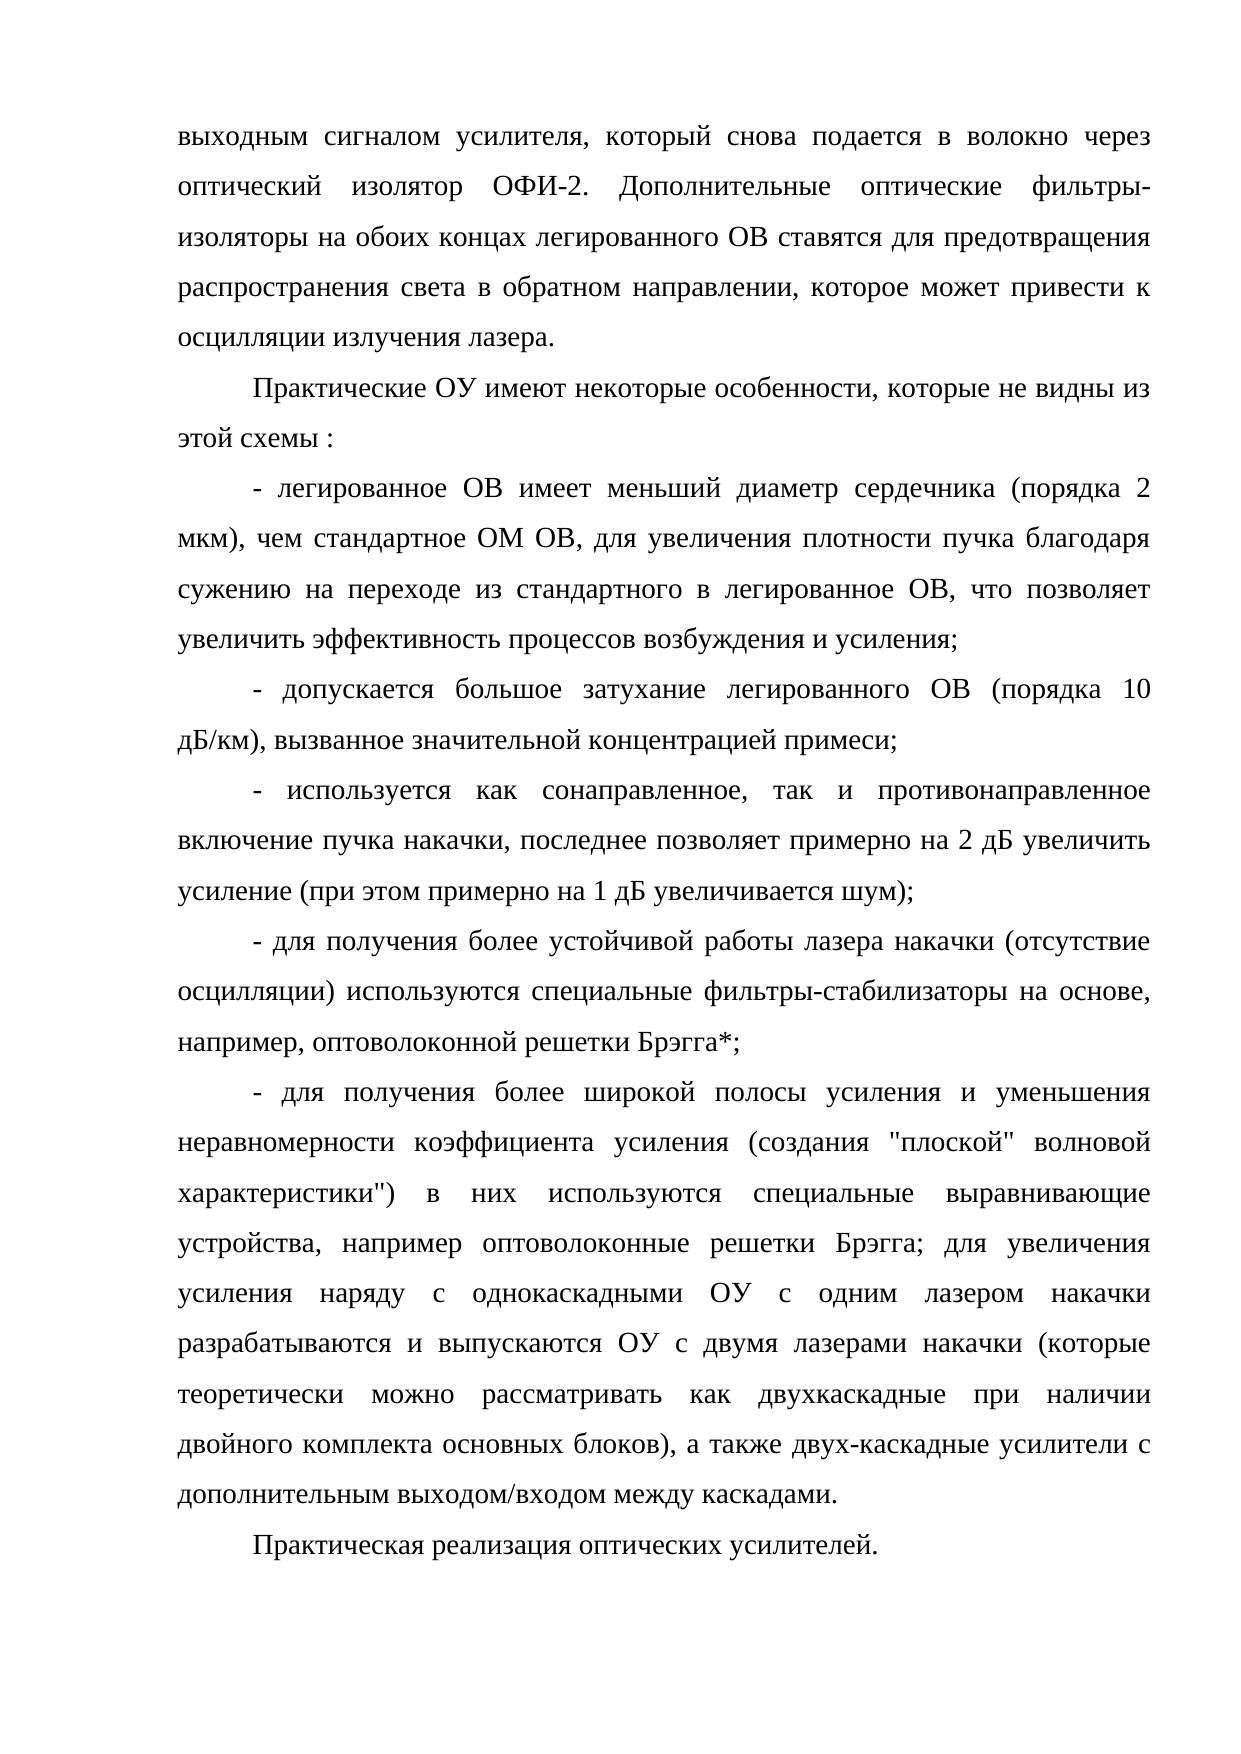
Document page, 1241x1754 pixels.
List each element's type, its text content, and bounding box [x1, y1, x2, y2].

text - легированное ОВ имеет меньший диаметр сердечника (порядка 2 мкм), чем стандартное ОМ ОВ, для увеличения плотности пучка благодаря сужению на переходе из стандартного в легированное ОВ, что позволяет увеличить эффективность процессов возбуждения и усиления; [177, 470, 1152, 655]
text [177, 118, 1152, 353]
text - допускается большое затухание легированного ОВ (порядка 10 дБ/км), вызванное значительной концентрацией примеси; [177, 672, 1152, 755]
text - для получения более устойчивой работы лазера накачки (отсутствие осцилляции) используются специальные фильтры-стабилизаторы на основе, например, оптоволоконной решетки Брэгга*; [177, 923, 1152, 1057]
text Практические ОУ имеют некоторые особенности, которые не видны из этой схемы : [177, 370, 1152, 453]
text Практическая реализация оптических усилителей. [177, 1527, 1152, 1560]
text - для получения более широкой полосы усиления и уменьшения неравномерности коэффициента усиления (создания "плоской" волновой характеристики") в них используются специальные выравнивающие устройства, например оптоволоконные решетки Брэгга; для увеличения усиления наряду с однокаскадными ОУ с одним лазером накачки разрабатываются и выпускаются ОУ с двумя лазерами накачки (которые теоретически можно рассматривать как двухкаскадные при наличии двойного комплекта основных блоков), а также двух-каскадные усилители с дополнительным выходом/входом между каскадами. [177, 1074, 1152, 1510]
text - используется как сонаправленное, так и противонаправленное включение пучка накачки, последнее позволяет примерно на 2 дБ увеличить усиление (при этом примерно на 1 дБ увеличивается шум); [177, 772, 1152, 906]
